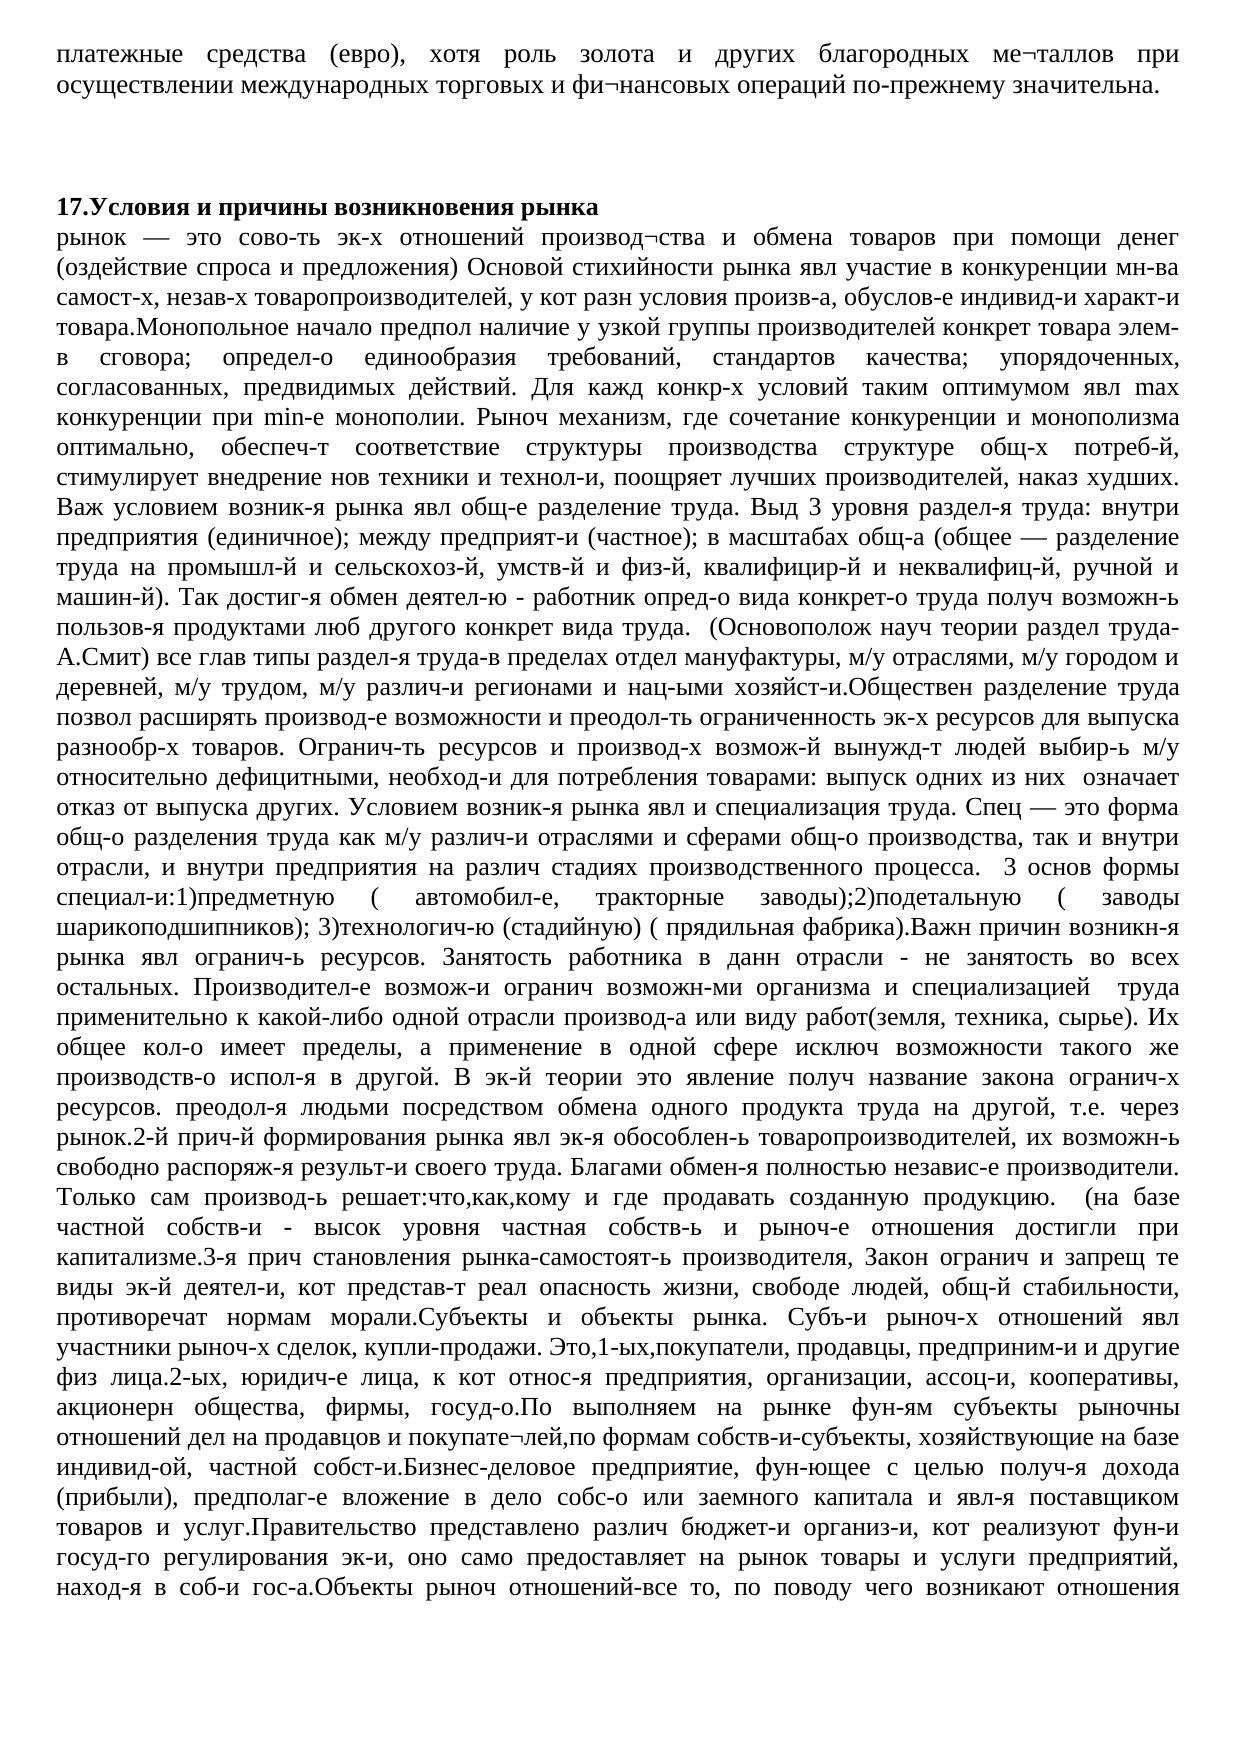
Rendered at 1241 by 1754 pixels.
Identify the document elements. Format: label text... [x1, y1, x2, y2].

text 17.Условия и причины возникновения рынка [56, 191, 1181, 221]
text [56, 37, 1181, 100]
